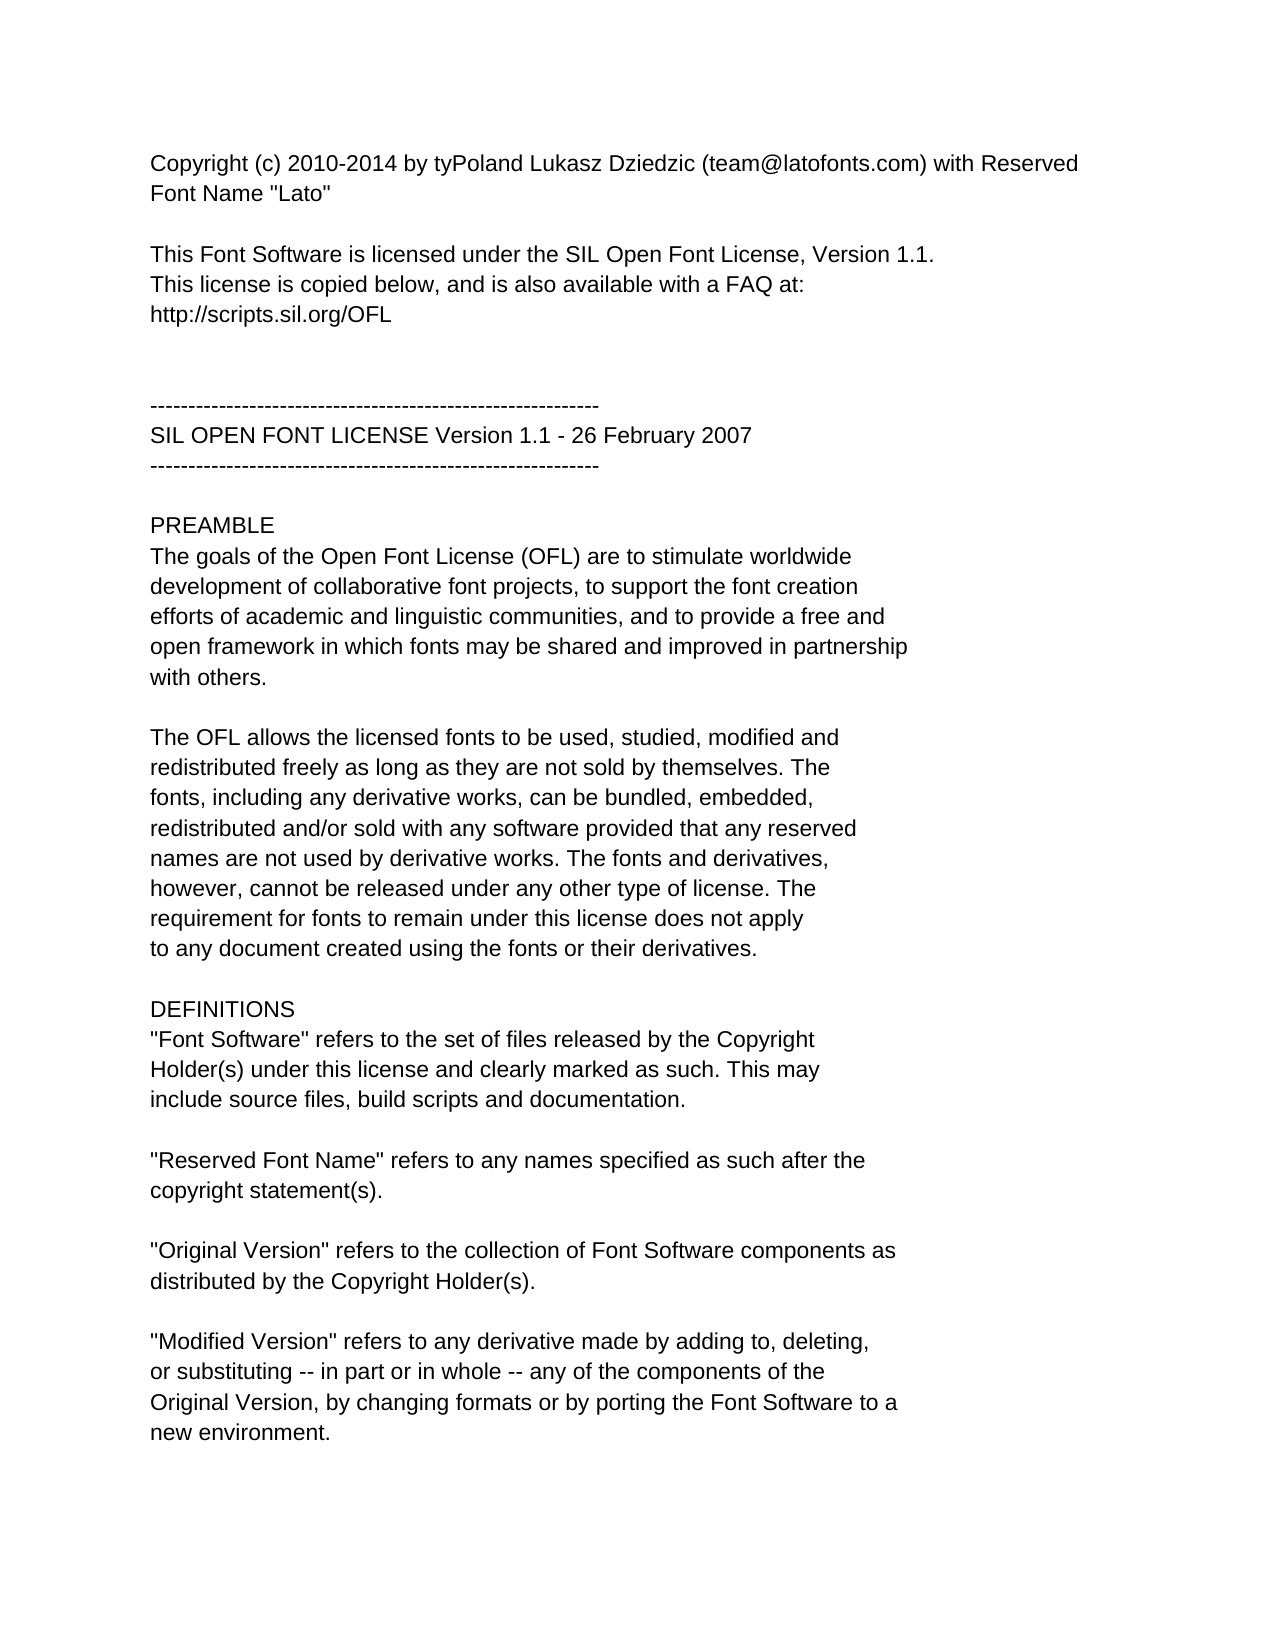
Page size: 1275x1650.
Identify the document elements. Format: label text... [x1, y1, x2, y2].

text copyright statement(s). [150, 1177, 1125, 1203]
text efforts of academic and linguistic communities, and to provide a free and [150, 603, 1125, 629]
text with others. [150, 663, 1125, 690]
text "Font Software" refers to the set of files released by the Copyright [150, 1026, 1125, 1052]
text http://scripts.sil.org/OFL [150, 301, 1125, 327]
text new environment. [150, 1419, 1125, 1445]
text however, cannot be released under any other type of license. The [150, 875, 1125, 901]
text Holder(s) under this license and clearly marked as such. This may [150, 1056, 1125, 1083]
text This license is copied below, and is also available with a FAQ at: [150, 271, 1125, 297]
text redistributed and/or sold with any software provided that any reserved [150, 814, 1125, 841]
text The OFL allows the licensed fonts to be used, studied, modified and [150, 724, 1125, 750]
text The goals of the Open Font License (OFL) are to stimulate worldwide [150, 543, 1125, 569]
text PREAMBLE [150, 512, 1125, 539]
text open framework in which fonts may be shared and improved in partnership [150, 633, 1125, 660]
text Original Version, by changing formats or by porting the Font Software to a [150, 1388, 1125, 1415]
text to any document created using the fonts or their derivatives. [150, 935, 1125, 962]
text ----------------------------------------------------------- [150, 392, 1125, 418]
text names are not used by derivative works. The fonts and derivatives, [150, 845, 1125, 871]
text or substituting -- in part or in whole -- any of the components of the [150, 1358, 1125, 1385]
text SIL OPEN FONT LICENSE Version 1.1 - 26 February 2007 [150, 422, 1125, 448]
text distributed by the Copyright Holder(s). [150, 1268, 1125, 1294]
text DEFINITIONS [150, 996, 1125, 1022]
text redistributed freely as long as they are not sold by themselves. The [150, 754, 1125, 781]
text development of collaborative font projects, to support the font creation [150, 573, 1125, 599]
text "Original Version" refers to the collection of Font Software components as [150, 1237, 1125, 1264]
text include source files, build scripts and documentation. [150, 1086, 1125, 1113]
text This Font Software is licensed under the SIL Open Font License, Version 1.1. [150, 241, 1125, 267]
text requirement for fonts to remain under this license does not apply [150, 905, 1125, 932]
text ----------------------------------------------------------- [150, 452, 1125, 478]
text Copyright (c) 2010-2014 by tyPoland Lukasz Dziedzic (team@latofonts.com) with Reserved Font Name "Lato" [150, 150, 1125, 207]
text "Reserved Font Name" refers to any names specified as such after the [150, 1147, 1125, 1173]
text "Modified Version" refers to any derivative made by adding to, deleting, [150, 1328, 1125, 1354]
text fonts, including any derivative works, can be bundled, embedded, [150, 784, 1125, 811]
